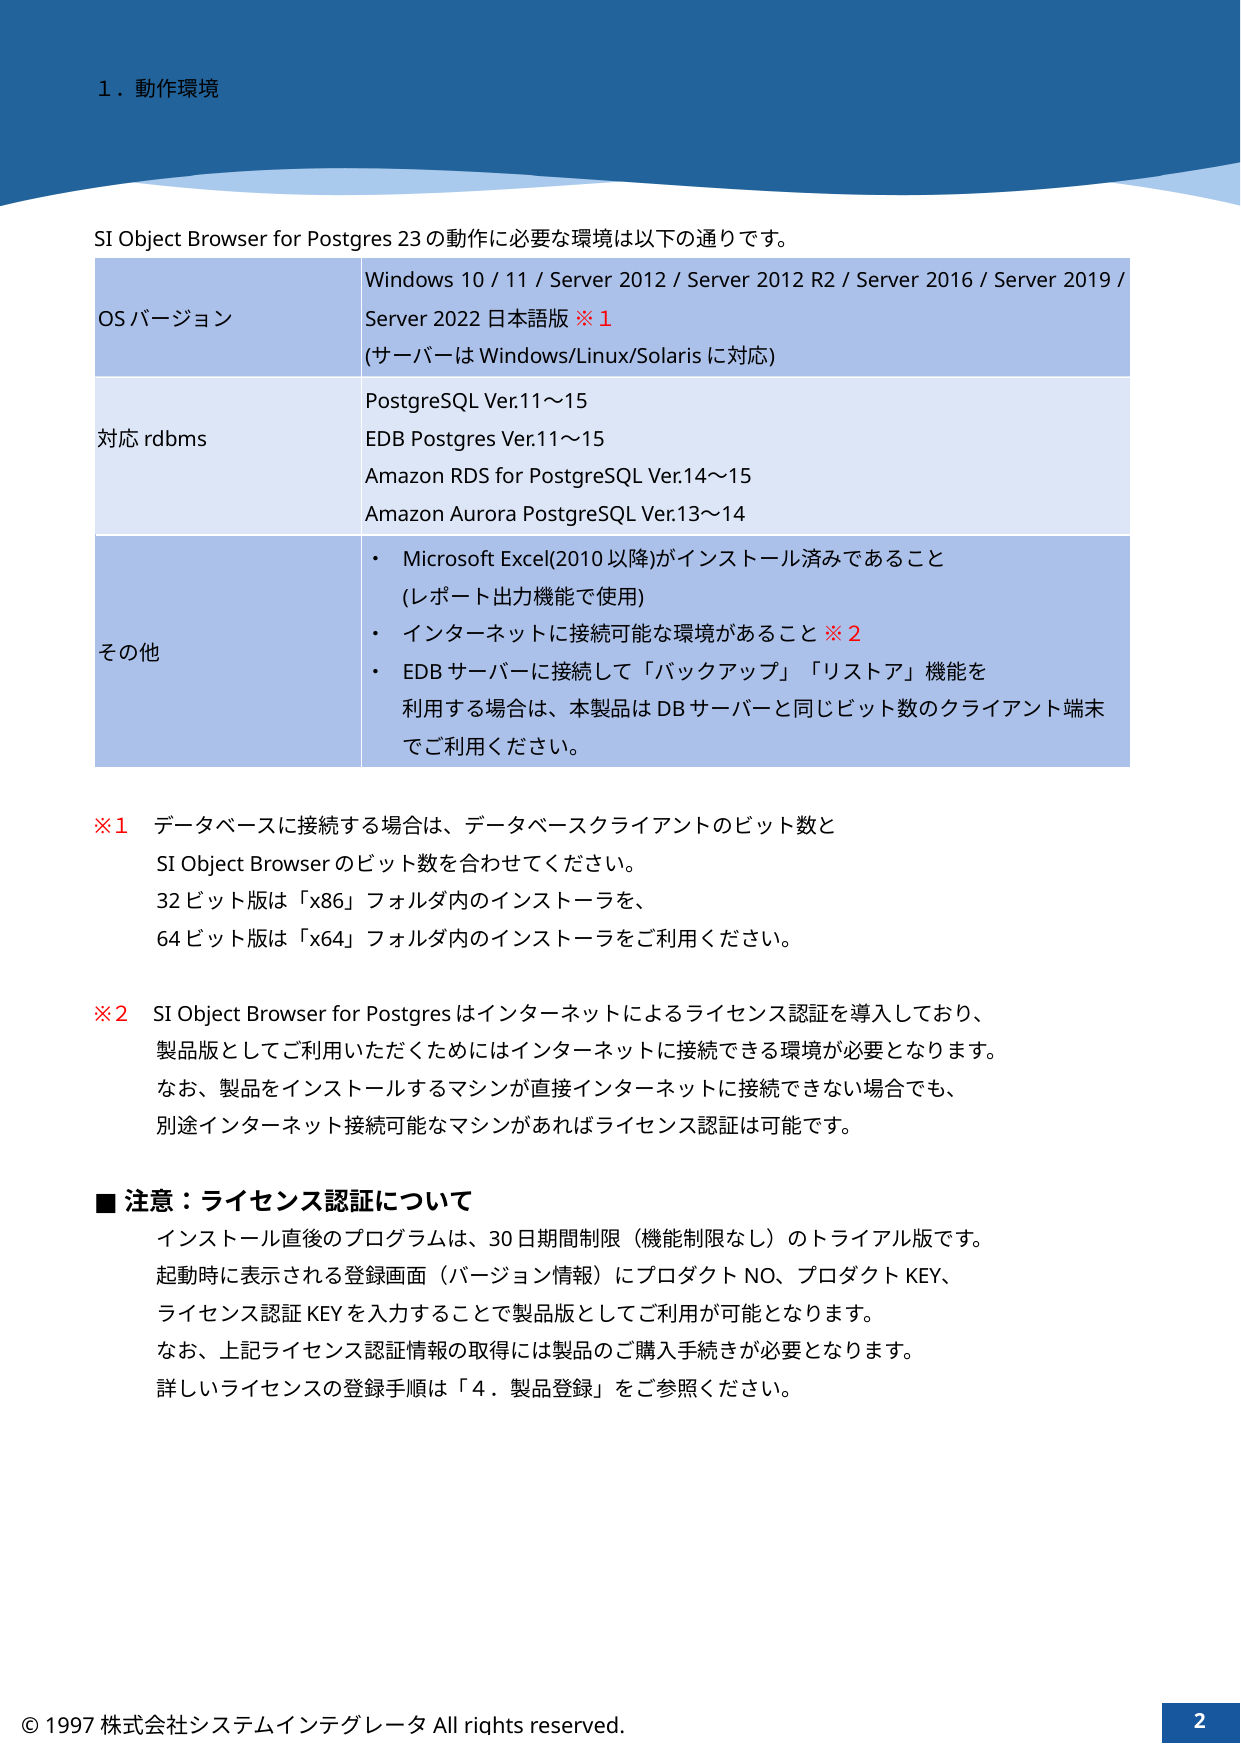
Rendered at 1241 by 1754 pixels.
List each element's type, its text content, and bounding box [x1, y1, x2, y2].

text 64ビット版は「x64」フォルダ内のインストーラをご利用ください。 [156, 919, 1146, 956]
picture [0, 0, 1241, 220]
text SI Object Browserのビット数を合わせてください。 [156, 844, 1146, 881]
text ■ 注意：ライセンス認証について [94, 1181, 1146, 1219]
table_header Windows 10 / 11 / Server 2012 / Server 2012 R2 / Server 2016 / Server 2019 / Server 2022 日本語版 ※１ (サーバーはWindows/Linux/Solarisに対応) [362, 258, 1130, 376]
text 製品版としてご利用いただくためにはインターネットに接続できる環境が必要となります。 [156, 1031, 1146, 1069]
text ※２ SI Object Browser for Postgresはインターネットによるライセンス認証を導入しており、 [94, 994, 1146, 1031]
subtitle １．動作環境 [94, 69, 1146, 106]
text 別途インターネット接続可能なマシンがあればライセンス認証は可能です。 [156, 1106, 1146, 1144]
text ライセンス認証KEYを入力することで製品版としてご利用が可能となります。 [156, 1294, 1146, 1331]
table_cell Microsoft Excel(2010以降)がインストール済みであること (レポート出力機能で使用) インターネットに接続可能な環境があること ※２ EDBサーバーに接続して「バックアップ」「リストア」機能を 利用する場合は、本製品はDBサーバーと同じビット数のクライアント端末 でご利用ください。 [362, 536, 1130, 767]
table_cell 対応rdbms [95, 378, 361, 534]
table_cell PostgreSQL Ver.11～15 EDB Postgres Ver.11～15 Amazon RDS for PostgreSQL Ver.14～15 Amazon Aurora PostgreSQL Ver.13～14 [362, 378, 1130, 534]
text なお、製品をインストールするマシンが直接インターネットに接続できない場合でも、 [156, 1069, 1146, 1106]
text なお、上記ライセンス認証情報の取得には製品のご購入手続きが必要となります。 [156, 1331, 1146, 1369]
text ※１ データベースに接続する場合は、データベースクライアントのビット数と [94, 806, 1146, 844]
text 32ビット版は「x86」フォルダ内のインストーラを、 [156, 881, 1146, 919]
text 詳しいライセンスの登録手順は「４．製品登録」をご参照ください。 [156, 1369, 1146, 1406]
table_header OSバージョン [95, 258, 361, 376]
text 起動時に表示される登録画面（バージョン情報）にプロダクトNO、プロダクトKEY、 [156, 1256, 1146, 1294]
table_cell その他 [95, 535, 361, 767]
text インストール直後のプログラムは、30日期間制限（機能制限なし）のトライアル版です。 [156, 1219, 1146, 1256]
text SI Object Browser for Postgres 23の動作に必要な環境は以下の通りです。 [94, 219, 1146, 256]
